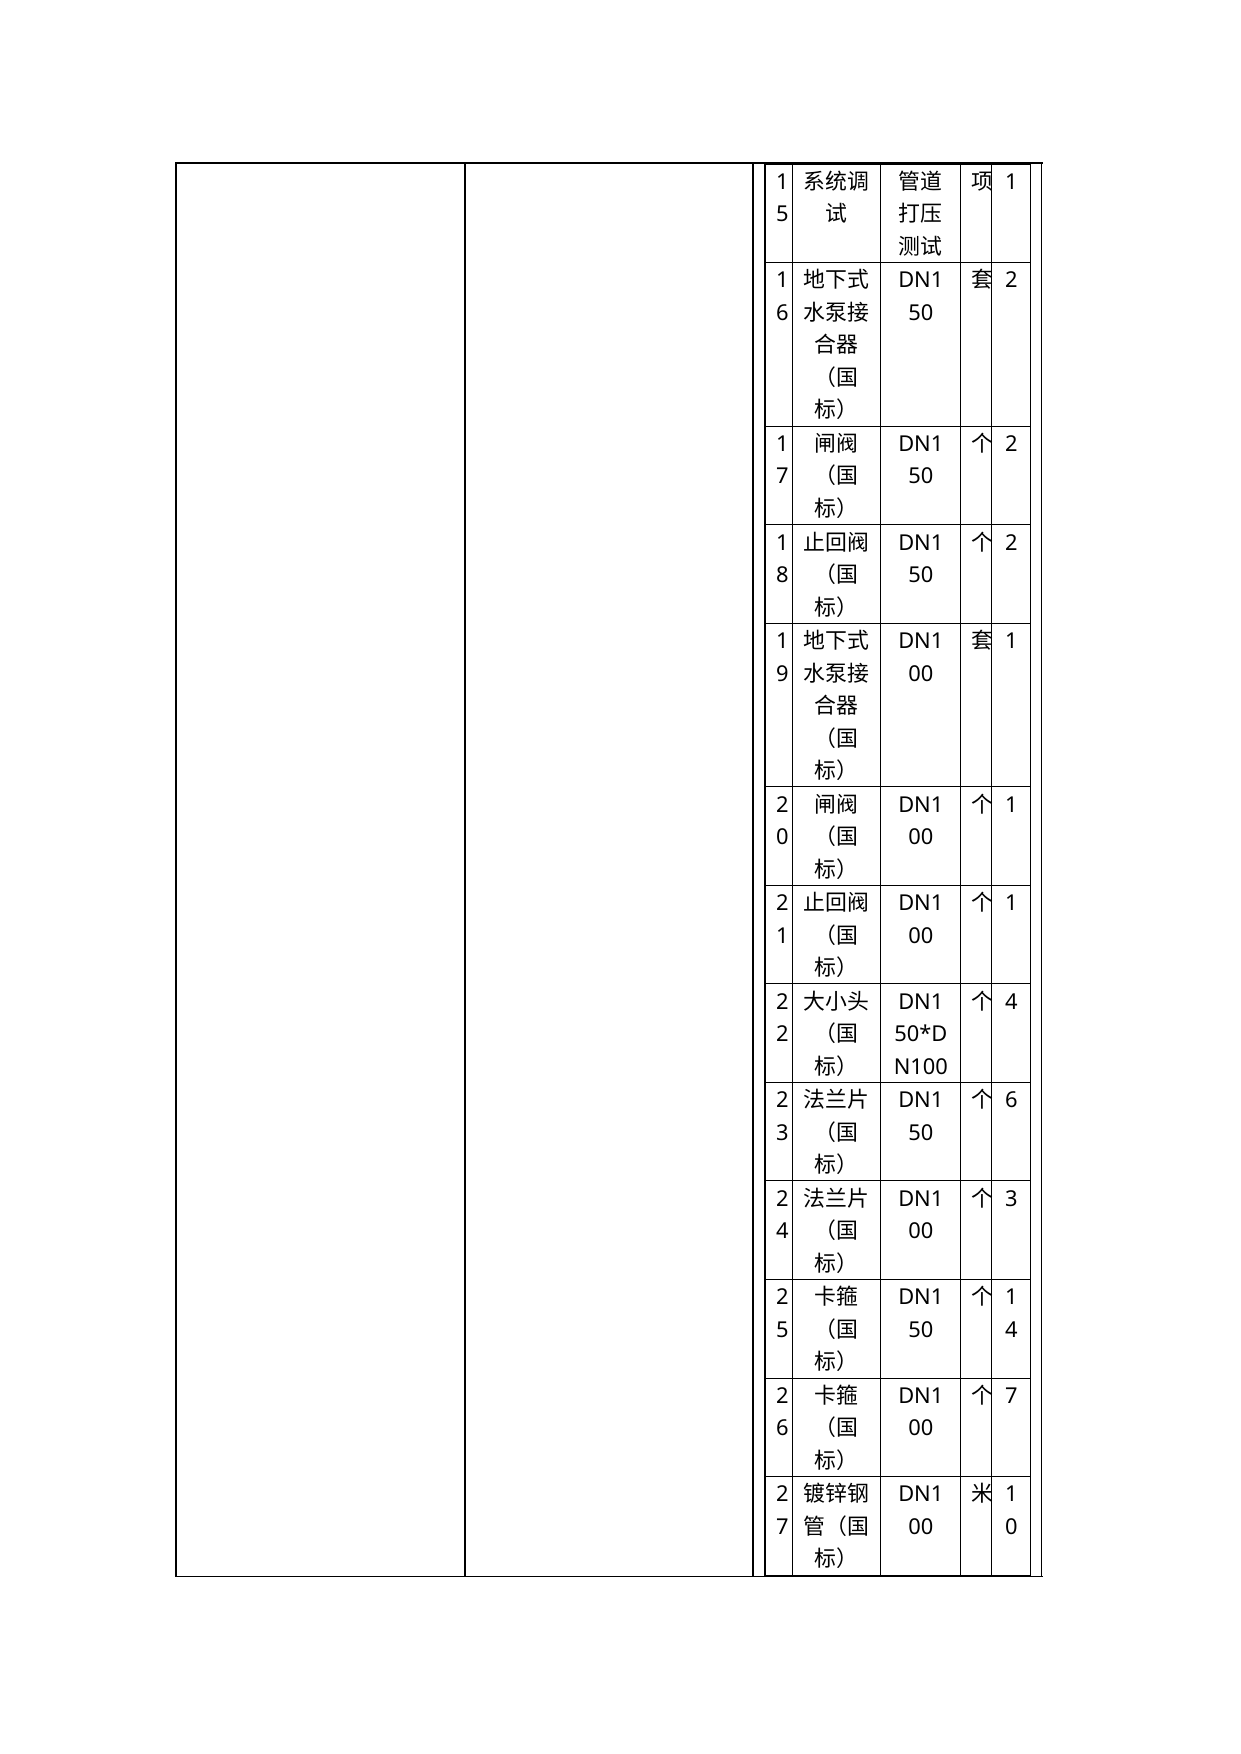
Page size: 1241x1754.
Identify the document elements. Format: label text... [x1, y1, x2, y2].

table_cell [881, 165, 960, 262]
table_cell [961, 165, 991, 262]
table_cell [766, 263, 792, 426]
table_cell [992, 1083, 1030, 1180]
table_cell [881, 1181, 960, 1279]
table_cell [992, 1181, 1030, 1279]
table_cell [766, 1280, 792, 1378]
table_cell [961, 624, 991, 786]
table_cell ★ [466, 164, 752, 1576]
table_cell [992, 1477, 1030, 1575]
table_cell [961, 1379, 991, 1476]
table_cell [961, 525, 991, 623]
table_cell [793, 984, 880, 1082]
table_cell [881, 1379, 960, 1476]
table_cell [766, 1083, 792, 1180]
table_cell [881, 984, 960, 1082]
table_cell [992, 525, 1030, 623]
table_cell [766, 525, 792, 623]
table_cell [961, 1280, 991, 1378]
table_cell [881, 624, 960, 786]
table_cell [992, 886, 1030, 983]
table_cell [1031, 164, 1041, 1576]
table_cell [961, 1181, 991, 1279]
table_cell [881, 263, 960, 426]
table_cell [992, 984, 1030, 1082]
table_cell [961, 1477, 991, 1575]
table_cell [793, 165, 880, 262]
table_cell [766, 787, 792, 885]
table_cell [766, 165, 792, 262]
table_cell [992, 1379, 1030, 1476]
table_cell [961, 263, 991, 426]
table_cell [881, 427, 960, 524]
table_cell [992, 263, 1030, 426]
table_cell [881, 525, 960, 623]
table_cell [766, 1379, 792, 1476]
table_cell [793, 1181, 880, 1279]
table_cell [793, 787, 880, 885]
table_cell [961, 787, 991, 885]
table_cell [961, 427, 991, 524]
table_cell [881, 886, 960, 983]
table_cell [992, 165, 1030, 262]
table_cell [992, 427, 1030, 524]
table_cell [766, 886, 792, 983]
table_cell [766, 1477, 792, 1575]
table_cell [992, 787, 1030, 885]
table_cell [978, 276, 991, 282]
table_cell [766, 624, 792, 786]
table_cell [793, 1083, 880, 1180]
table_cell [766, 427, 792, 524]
table_cell 1 [177, 164, 464, 1576]
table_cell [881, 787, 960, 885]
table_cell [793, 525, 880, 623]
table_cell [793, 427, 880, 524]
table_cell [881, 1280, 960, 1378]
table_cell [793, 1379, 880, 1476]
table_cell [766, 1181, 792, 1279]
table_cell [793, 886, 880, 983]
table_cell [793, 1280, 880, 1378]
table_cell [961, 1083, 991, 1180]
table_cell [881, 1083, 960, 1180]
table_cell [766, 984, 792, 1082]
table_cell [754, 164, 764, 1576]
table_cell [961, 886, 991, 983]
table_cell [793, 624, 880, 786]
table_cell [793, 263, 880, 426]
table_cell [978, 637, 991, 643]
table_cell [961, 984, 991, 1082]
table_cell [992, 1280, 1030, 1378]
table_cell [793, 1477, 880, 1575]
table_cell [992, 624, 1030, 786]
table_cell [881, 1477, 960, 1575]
